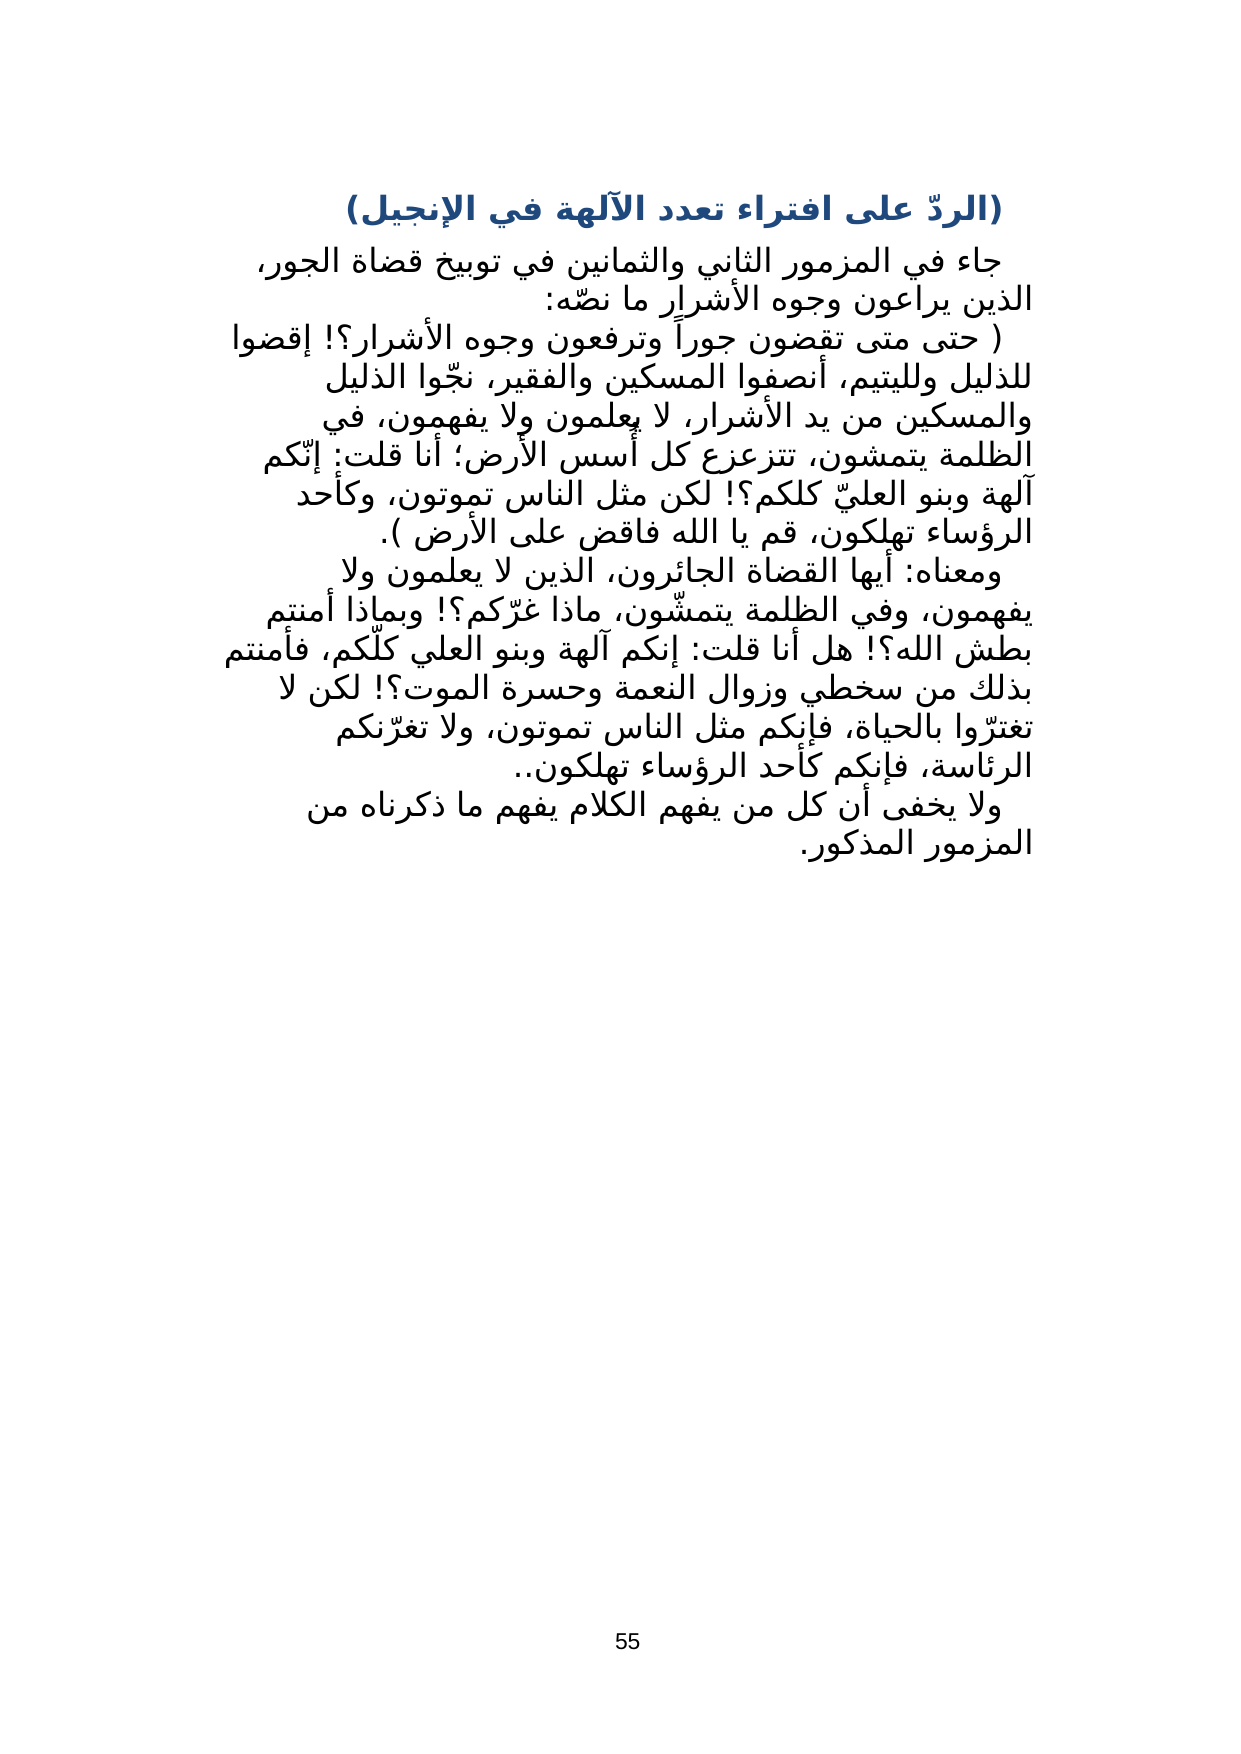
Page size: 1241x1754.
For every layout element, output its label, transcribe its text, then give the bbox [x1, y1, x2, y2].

text جاء في المزمور الثاني والثمانين في توبيخ قضاة الجور، الذين يراعون وجوه الأشرار ما نصّه: [222, 241, 1033, 319]
text ( حتى متى تقضون جوراً وترفعون وجوه الأشرار؟! إقضوا للذليل ولليتيم، أنصفوا المسكين والفقير، نجّوا الذليل والمسكين من يد الأشرار، لا يعلمون ولا يفهمون، في الظلمة يتمشون، تتزعزع كل أُسس الأرض؛ أنا قلت: إنّكم آلهة وبنو العليّ كلكم؟! لكن مثل الناس تموتون، وكأحد الرؤساء تهلكون، قم يا الله فاقض على الأرض ). [222, 319, 1033, 552]
text ومعناه: أيها القضاة الجائرون، الذين لا يعلمون ولا يفهمون، وفي الظلمة يتمشّون، ماذا غرّكم؟! وبماذا أمنتم بطش الله؟! هل أنا قلت: إنكم آلهة وبنو العلي كلّكم، فأمنتم بذلك من سخطي وزوال النعمة وحسرة الموت؟! لكن لا تغترّوا بالحياة، فإنكم مثل الناس تموتون، ولا تغرّنكم الرئاسة، فإنكم كأحد الرؤساء تهلكون.. [222, 552, 1033, 785]
subtitle (الردّ على افتراء تعدد الآلهة في الإنجيل) [222, 190, 1033, 228]
text ولا يخفى أن كل من يفهم الكلام يفهم ما ذكرناه من المزمور المذكور. [222, 785, 1033, 863]
